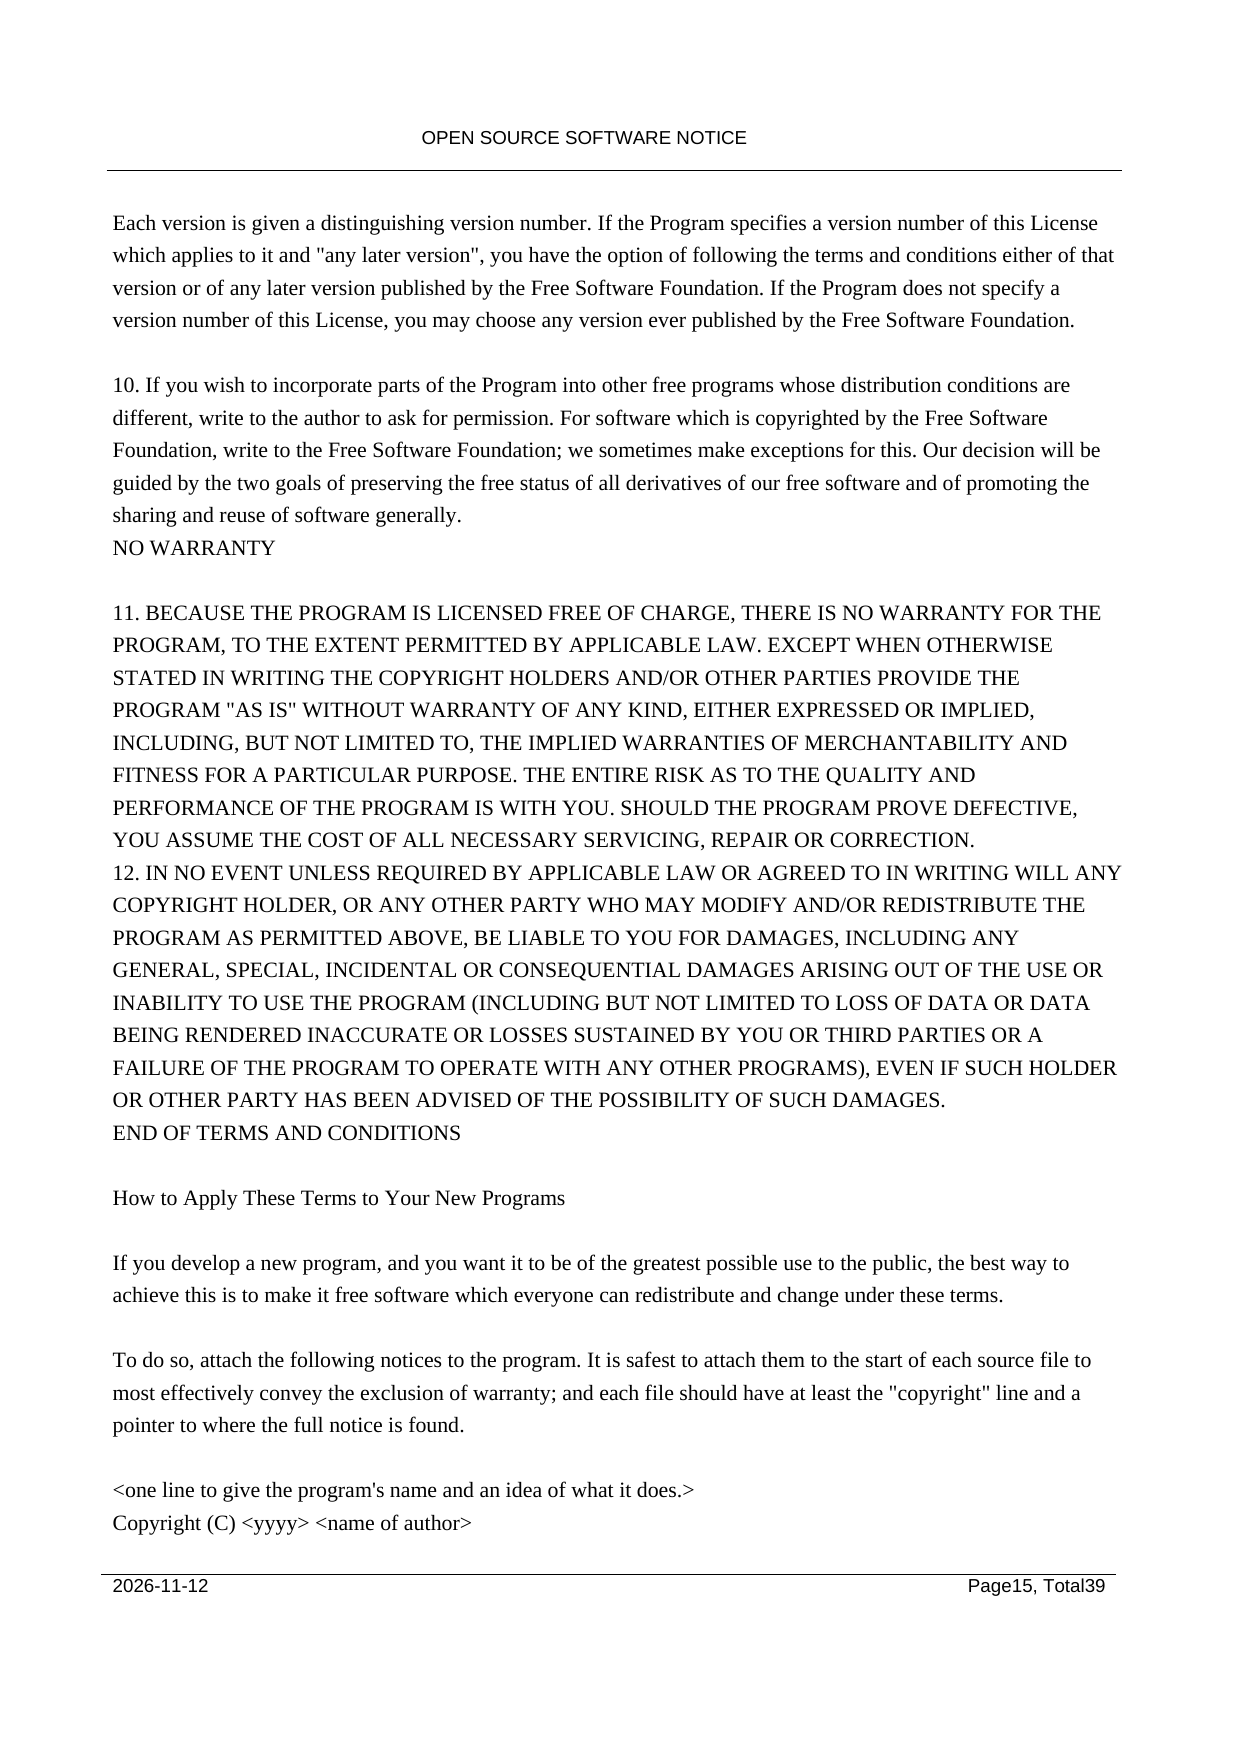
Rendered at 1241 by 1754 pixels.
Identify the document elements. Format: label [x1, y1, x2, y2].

text [112, 206, 1128, 1539]
